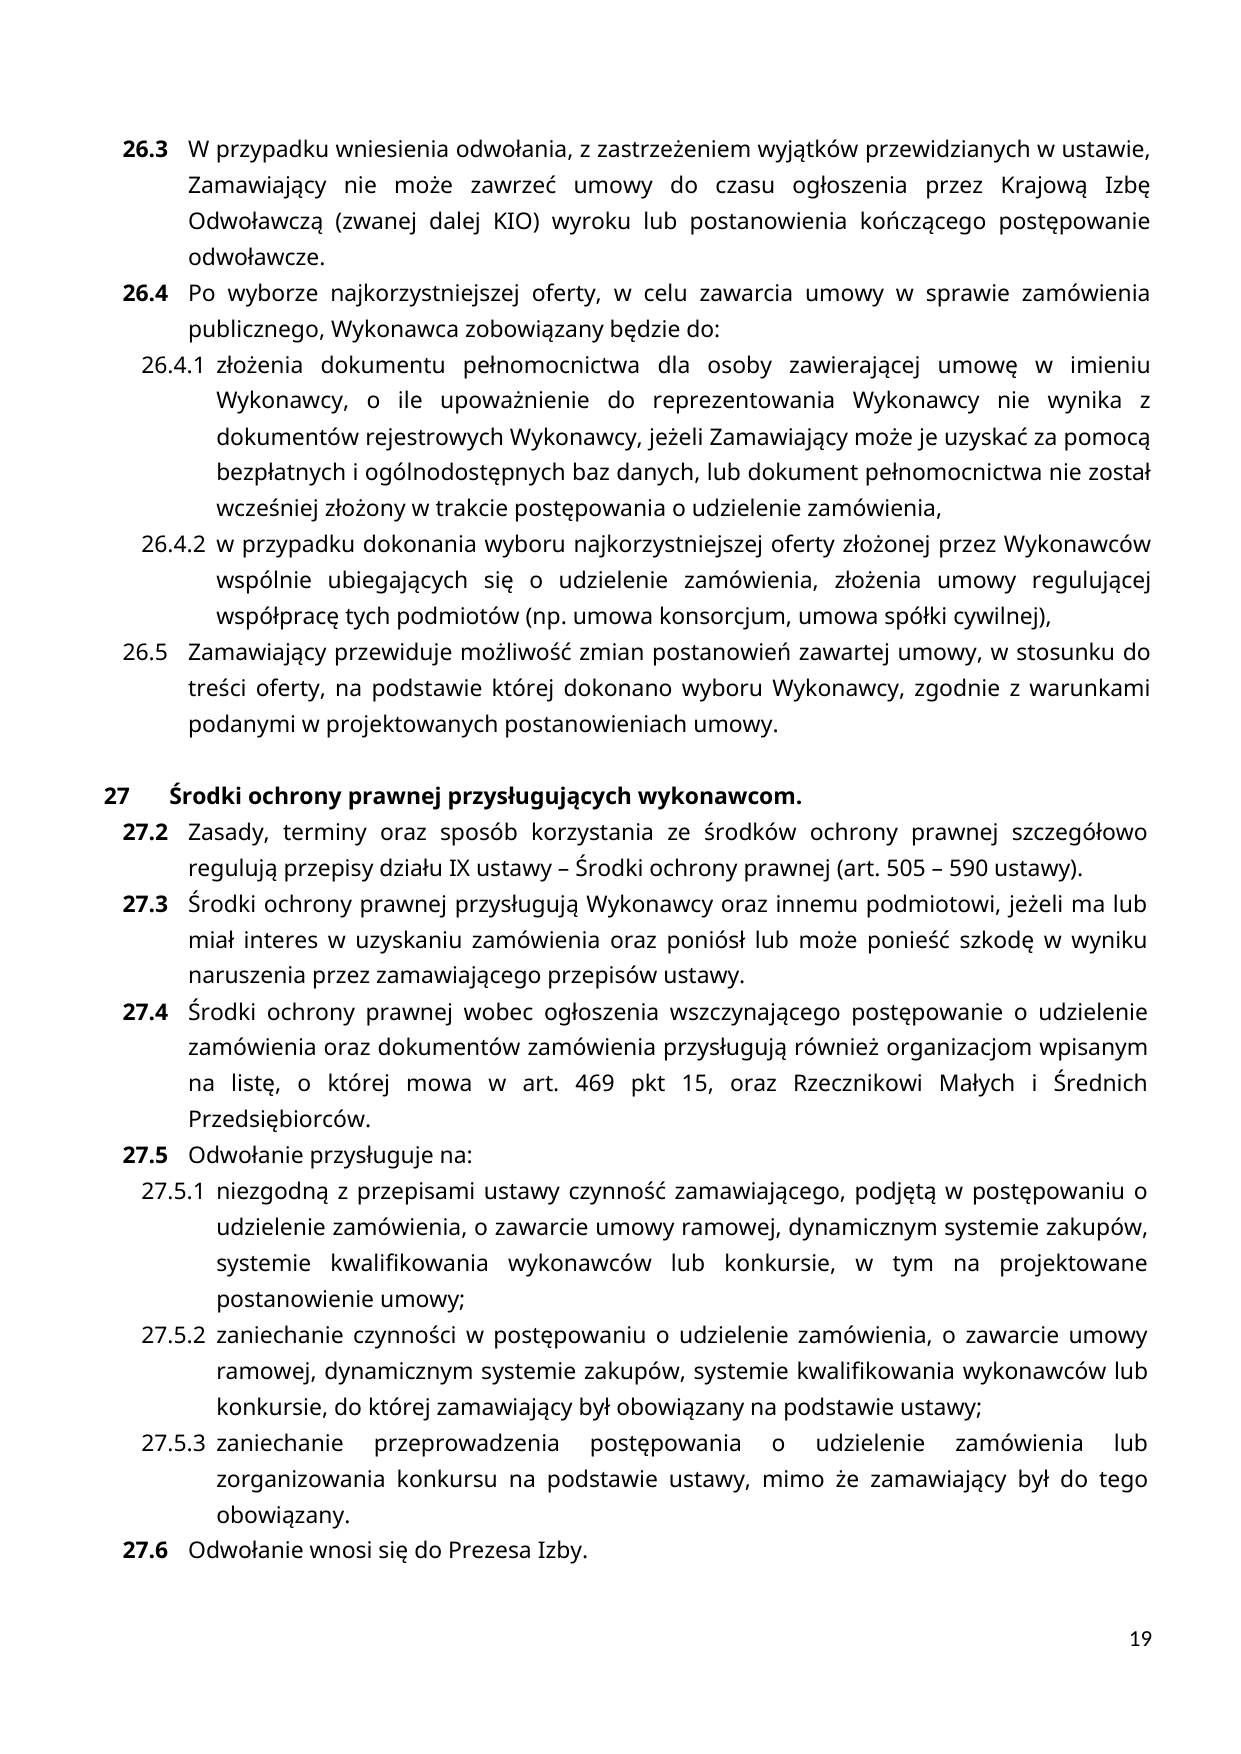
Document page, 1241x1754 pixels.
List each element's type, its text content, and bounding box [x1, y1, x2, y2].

list Po wyborze najkorzystniejszej oferty, w celu zawarcia umowy w sprawie zamówienia publicznego, Wykonawca zobowiązany będzie do: [122, 277, 1152, 344]
list W przypadku wniesienia odwołania, z zastrzeżeniem wyjątków przewidzianych w ustawie, Zamawiający nie może zawrzeć umowy do czasu ogłoszenia przez Krajową Izbę Odwoławczą (zwanej dalej KIO) wyroku lub postanowienia kończącego postępowanie odwoławcze. [122, 133, 1152, 272]
list Odwołanie przysługuje na: [122, 1139, 1149, 1170]
list Odwołanie wnosi się do Prezesa Izby. [122, 1534, 1149, 1566]
list Zamawiający przewiduje możliwość zmian postanowień zawartej umowy, w stosunku do treści oferty, na podstawie której dokonano wyboru Wykonawcy, zgodnie z warunkami podanymi w projektowanych postanowieniach umowy. [122, 636, 1152, 739]
list Środki ochrony prawnej przysługujących wykonawcom. [103, 780, 1149, 811]
list zaniechanie czynności w postępowaniu o udzielenie zamówienia, o zawarcie umowy ramowej, dynamicznym systemie zakupów, systemie kwalifikowania wykonawców lub konkursie, do której zamawiający był obowiązany na podstawie ustawy; [141, 1319, 1149, 1422]
list w przypadku dokonania wyboru najkorzystniejszej oferty złożonej przez Wykonawców wspólnie ubiegających się o udzielenie zamówienia, złożenia umowy regulującej współpracę tych podmiotów (np. umowa konsorcjum, umowa spółki cywilnej), [141, 528, 1152, 631]
list Środki ochrony prawnej wobec ogłoszenia wszczynającego postępowanie o udzielenie zamówienia oraz dokumentów zamówienia przysługują również organizacjom wpisanym na listę, o której mowa w art. 469 pkt 15, oraz Rzecznikowi Małych i Średnich Przedsiębiorców. [122, 995, 1149, 1134]
list zaniechanie przeprowadzenia postępowania o udzielenie zamówienia lub zorganizowania konkursu na podstawie ustawy, mimo że zamawiający był do tego obowiązany. [141, 1427, 1149, 1530]
list Zasady, terminy oraz sposób korzystania ze środków ochrony prawnej szczegółowo regulują przepisy działu IX ustawy – Środki ochrony prawnej (art. 505 – 590 ustawy). [122, 816, 1149, 883]
list niezgodną z przepisami ustawy czynność zamawiającego, podjętą w postępowaniu o udzielenie zamówienia, o zawarcie umowy ramowej, dynamicznym systemie zakupów, systemie kwalifikowania wykonawców lub konkursie, w tym na projektowane postanowienie umowy; [141, 1175, 1149, 1314]
list Środki ochrony prawnej przysługują Wykonawcy oraz innemu podmiotowi, jeżeli ma lub miał interes w uzyskaniu zamówienia oraz poniósł lub może ponieść szkodę w wyniku naruszenia przez zamawiającego przepisów ustawy. [122, 888, 1149, 991]
list złożenia dokumentu pełnomocnictwa dla osoby zawierającej umowę w imieniu Wykonawcy, o ile upoważnienie do reprezentowania Wykonawcy nie wynika z dokumentów rejestrowych Wykonawcy, jeżeli Zamawiający może je uzyskać za pomocą bezpłatnych i ogólnodostępnych baz danych, lub dokument pełnomocnictwa nie został wcześniej złożony w trakcie postępowania o udzielenie zamówienia, [141, 348, 1152, 523]
